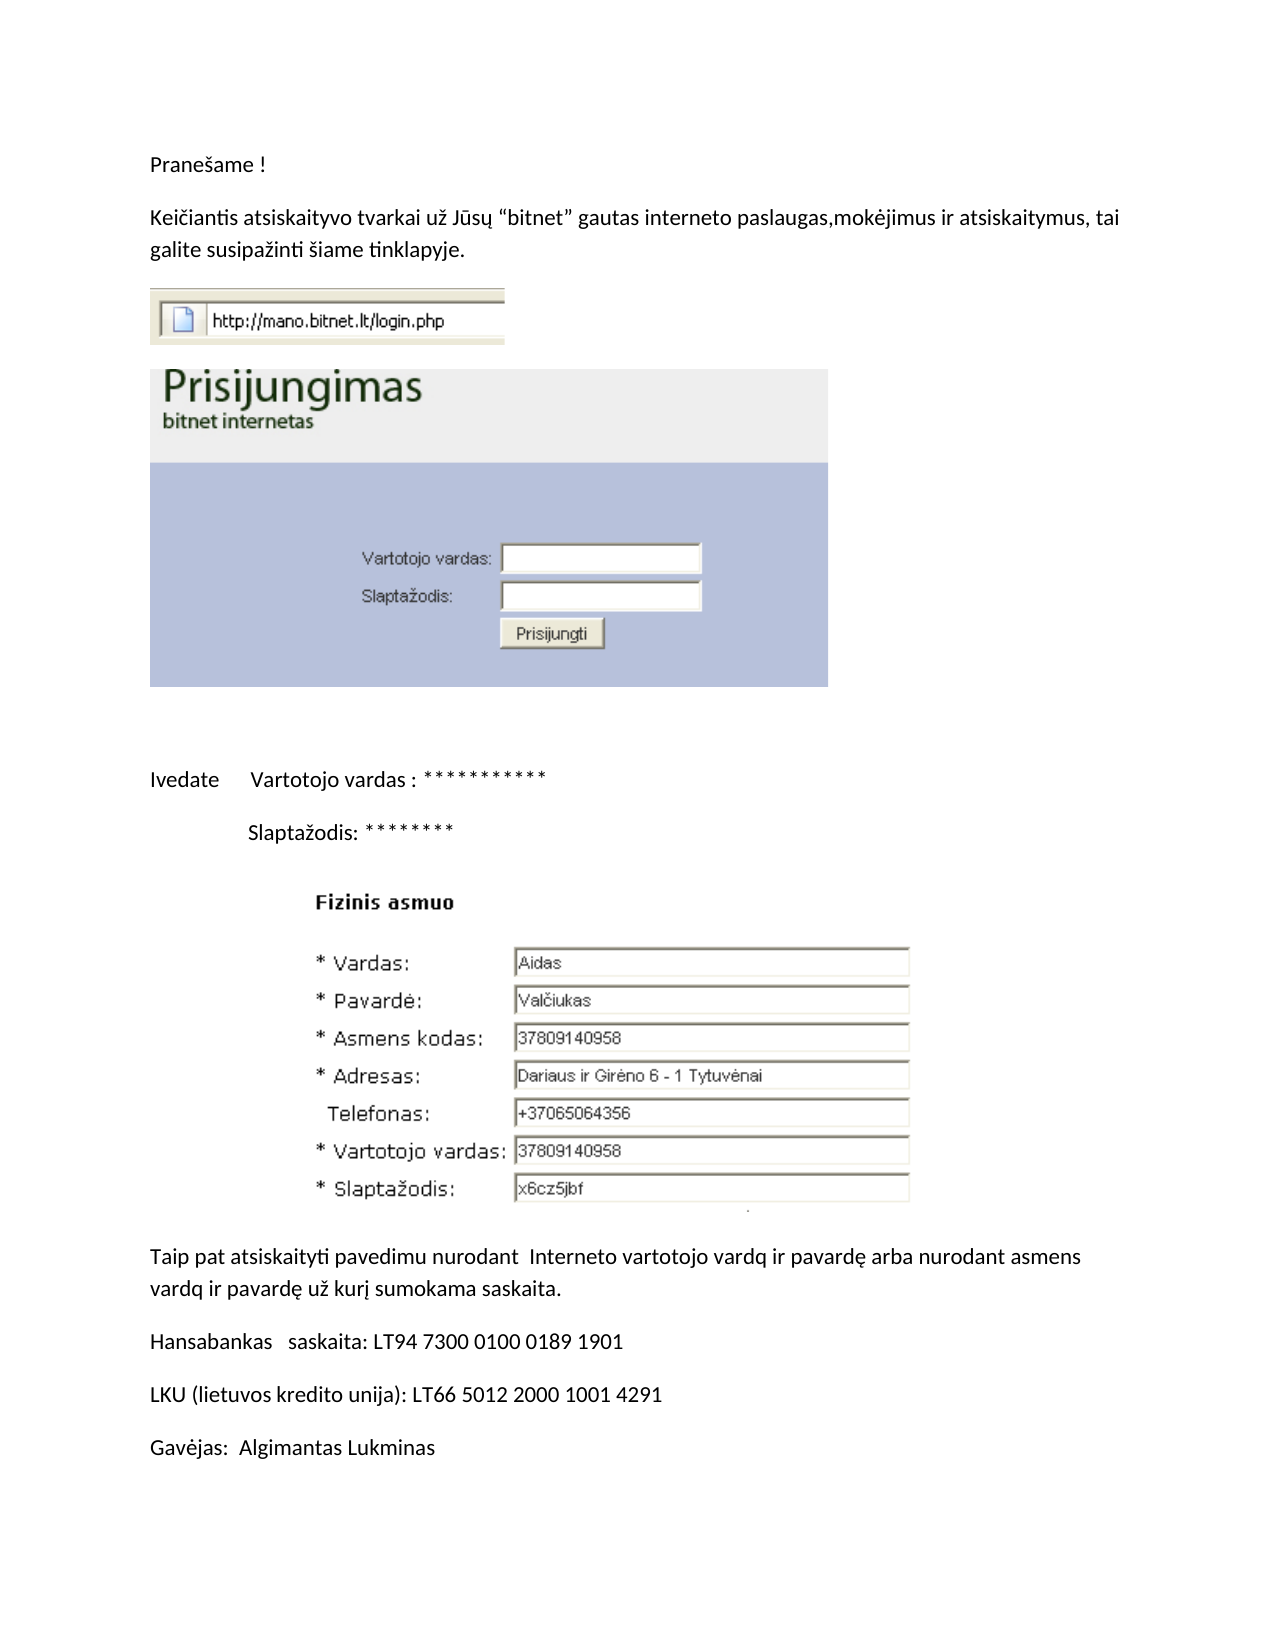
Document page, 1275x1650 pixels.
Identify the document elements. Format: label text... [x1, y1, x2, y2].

picture [150, 369, 829, 687]
text Keičiantis atsiskaityvo tvarkai už Jūsų “bitnet” gautas interneto paslaugas,mokėjimus ir atsiskaitymus, tai galite susipažinti šiame tinklapyje. [150, 203, 1125, 263]
text Gavėjas: Algimantas Lukminas [150, 1433, 1125, 1461]
text Pranešame ! [150, 150, 1125, 178]
picture [150, 288, 505, 345]
text Slaptažodis: ******** [150, 818, 1125, 846]
text Taip pat atsiskaityti pavedimu nurodant Interneto vartotojo vardq ir pavardę arba nurodant asmens vardq ir pavardę už kurį sumokama saskaita. [150, 1242, 1125, 1302]
text Ivedate Vartotojo vardas : *********** [150, 765, 1125, 793]
text LKU (lietuvos kredito unija): LT66 5012 2000 1001 4291 [150, 1380, 1125, 1408]
picture [314, 883, 939, 1212]
text Hansabankas saskaita: LT94 7300 0100 0189 1901 [150, 1327, 1125, 1355]
